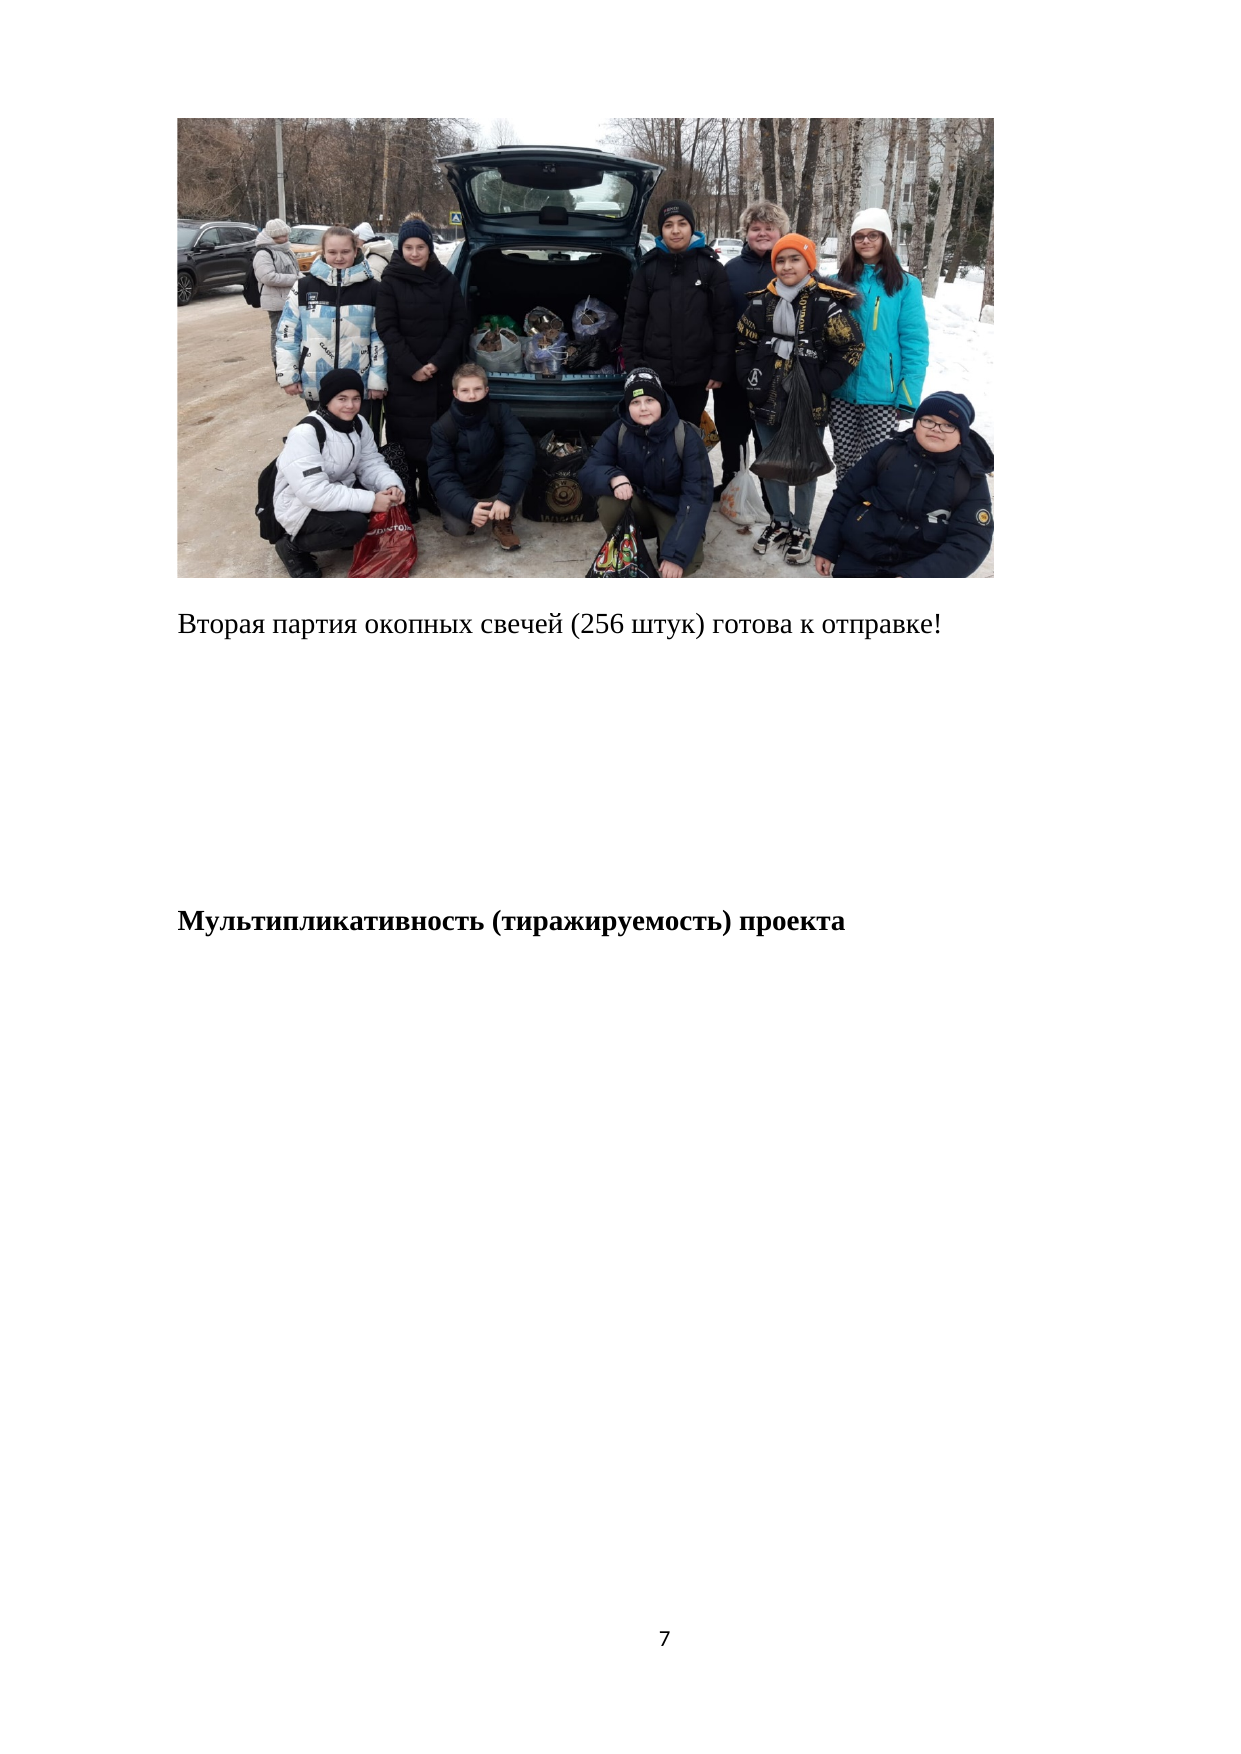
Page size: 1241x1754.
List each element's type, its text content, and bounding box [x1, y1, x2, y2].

text Мультипликативность (тиражируемость) проекта [177, 903, 1152, 937]
picture [177, 118, 994, 578]
text Вторая партия окопных свечей (256 штук) готова к отправке! [177, 606, 1152, 640]
